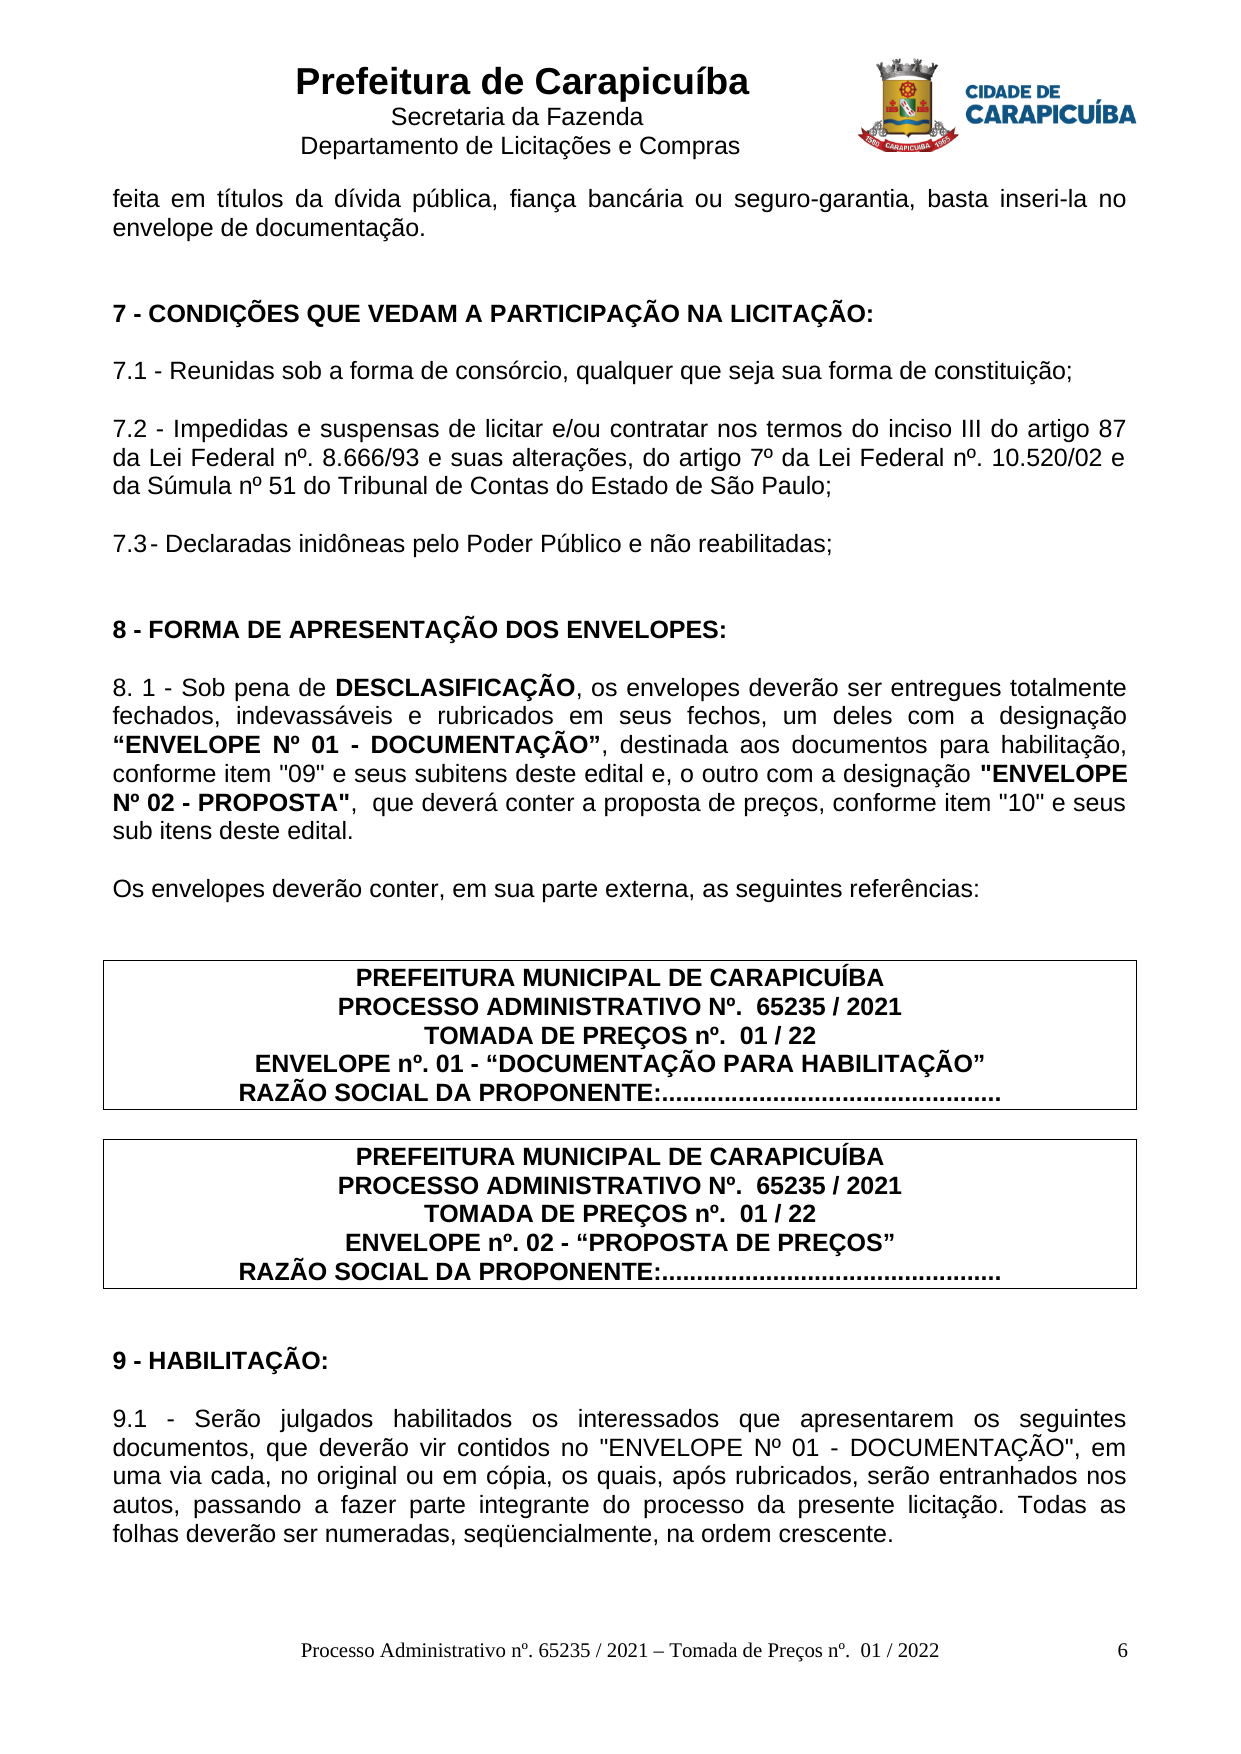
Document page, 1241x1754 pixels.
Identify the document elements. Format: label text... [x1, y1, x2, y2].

text TOMADA DE PREÇOS nº. 01 / 22 [112, 1021, 1128, 1049]
text 8 - FORMA DE APRESENTAÇÃO DOS ENVELOPES: [112, 615, 1128, 644]
picture [857, 57, 1139, 152]
text 7.1 - Reunidas sob a forma de consórcio, qualquer que seja sua forma de constituição; [112, 356, 1128, 385]
text TOMADA DE PREÇOS nº. 01 / 22 [112, 1199, 1128, 1228]
text 7.2 - Impedidas e suspensas de licitar e/ou contratar nos termos do inciso III do artigo 87 da Lei Federal nº. 8.666/93 e suas alterações, do artigo 7º da Lei Federal nº. 10.520/02 e da Súmula nº 51 do Tribunal de Contas do Estado de São Paulo; [112, 414, 1128, 500]
text 8. 1 - Sob pena de DESCLASIFICAÇÃO, os envelopes deverão ser entregues totalmente fechados, indevassáveis e rubricados em seus fechos, um deles com a designação “ENVELOPE Nº 01 - DOCUMENTAÇÃO”, destinada aos documentos para habilitação, conforme item "09" e seus subitens deste edital e, o outro com a designação "ENVELOPE Nº 02 - PROPOSTA", que deverá conter a proposta de preços, conforme item "10" e seus sub itens deste edital. [112, 672, 1128, 845]
text 9 - HABILITAÇÃO: [112, 1346, 1128, 1375]
text 9.1 - Serão julgados habilitados os interessados que apresentarem os seguintes documentos, que deverão vir contidos no "ENVELOPE Nº 01 - DOCUMENTAÇÃO", em uma via cada, no original ou em cópia, os quais, após rubricados, serão entranhados nos autos, passando a fazer parte integrante do processo da presente licitação. Todas as folhas deverão ser numeradas, seqüencialmente, na ordem crescente. [112, 1404, 1128, 1547]
subtitle PREFEITURA MUNICIPAL DE CARAPICUÍBA [104, 961, 1136, 992]
subtitle PREFEITURA MUNICIPAL DE CARAPICUÍBA [104, 1140, 1136, 1171]
text 7 - CONDIÇÕES QUE VEDAM A PARTICIPAÇÃO NA LICITAÇÃO: [112, 299, 1128, 327]
text Os envelopes deverão conter, em sua parte externa, as seguintes referências: [112, 874, 1128, 902]
list - Declaradas inidôneas pelo Poder Público e não reabilitadas; [112, 529, 1128, 557]
subtitle ENVELOPE nº. 02 - “PROPOSTA DE PREÇOS” [112, 1228, 1128, 1254]
subtitle ENVELOPE nº. 01 - “DOCUMENTAÇÃO PARA HABILITAÇÃO” [112, 1049, 1128, 1075]
text PROCESSO ADMINISTRATIVO Nº. 65235 / 2021 [112, 992, 1128, 1021]
text RAZÃO SOCIAL DA PROPONENTE:................................................. [104, 1254, 1136, 1288]
text PROCESSO ADMINISTRATIVO Nº. 65235 / 2021 [112, 1171, 1128, 1199]
text RAZÃO SOCIAL DA PROPONENTE:................................................. [104, 1075, 1136, 1109]
